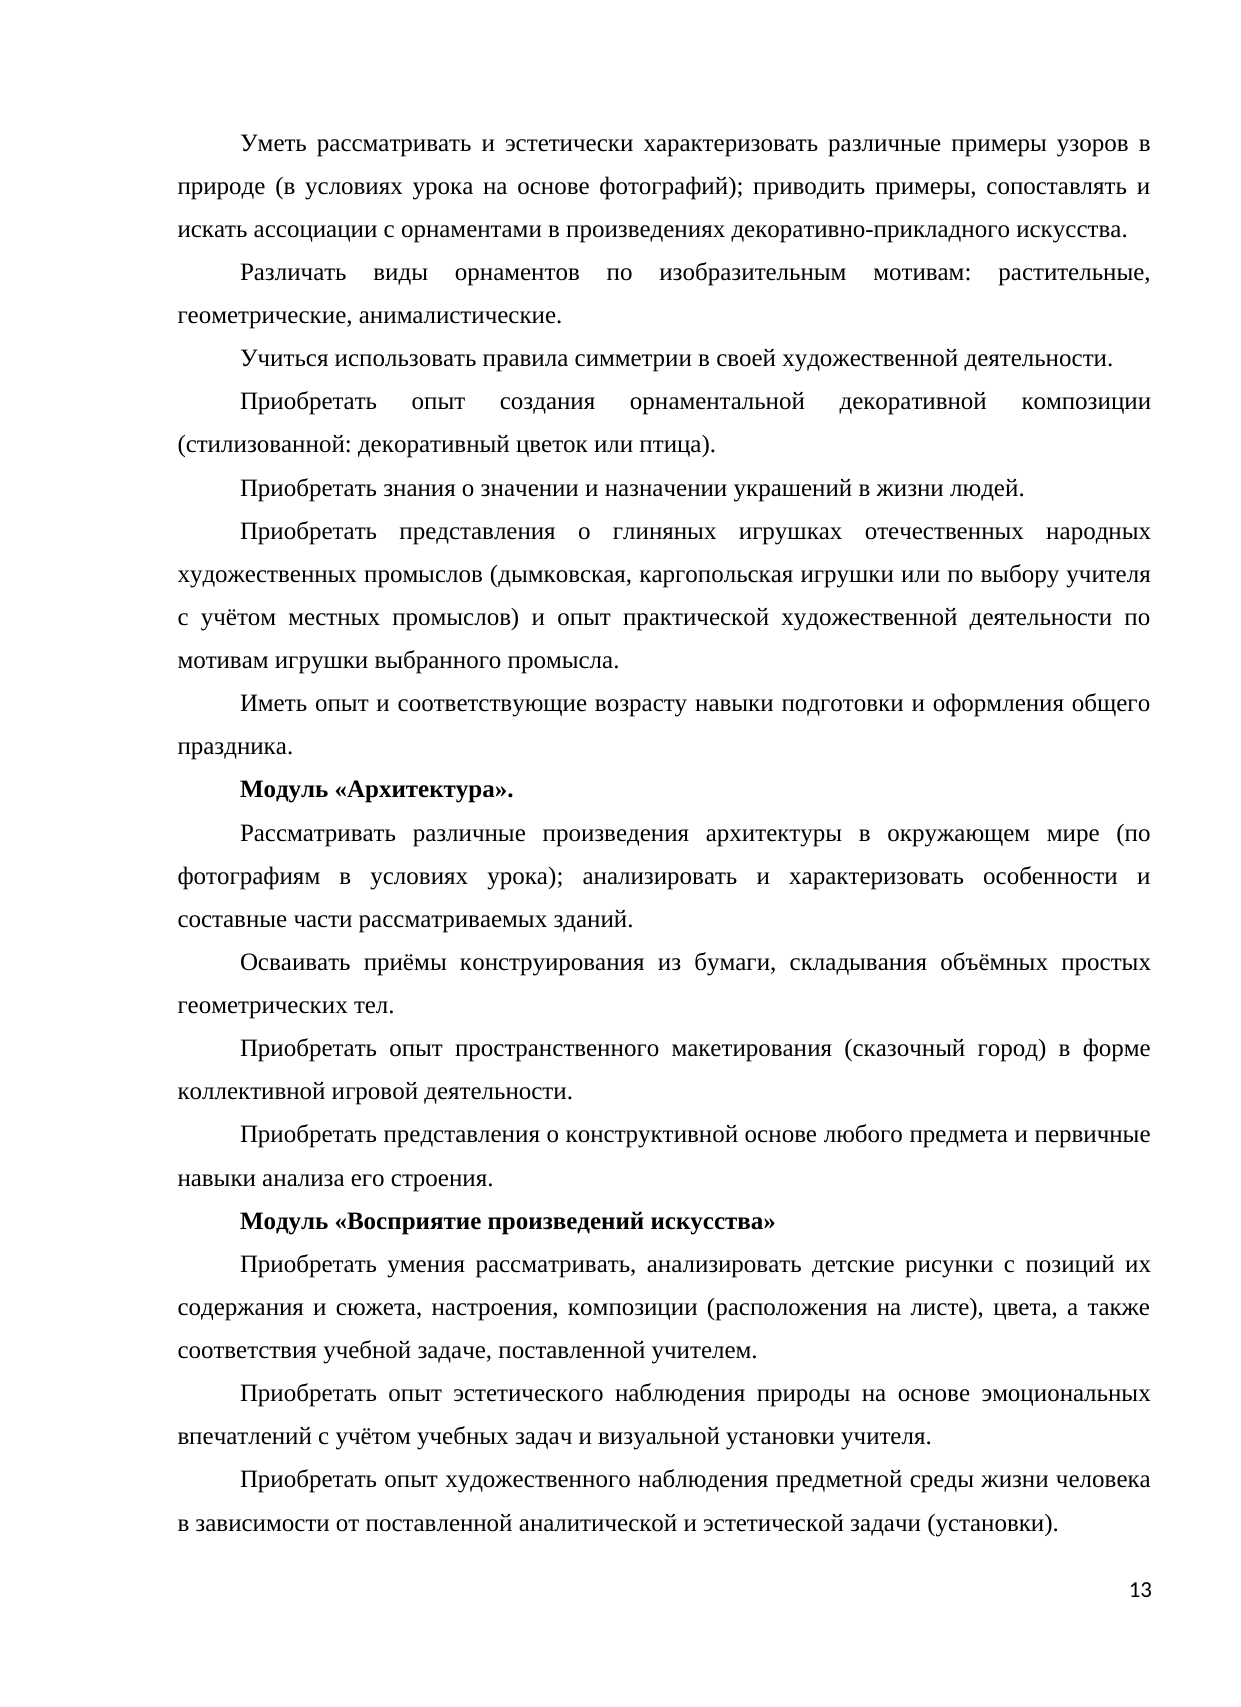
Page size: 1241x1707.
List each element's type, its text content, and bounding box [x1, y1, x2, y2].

text Приобретать представления о конструктивной основе любого предмета и первичные навыки анализа его строения. [177, 1119, 1152, 1191]
text Приобретать опыт пространственного макетирования (сказочный город) в форме коллективной игровой деятельности. [177, 1033, 1152, 1105]
text Модуль «Восприятие произведений искусства» [177, 1206, 1152, 1234]
text Модуль «Архитектура». [177, 774, 1152, 803]
text Уметь рассматривать и эстетически характеризовать различные примеры узоров в природе (в условиях урока на основе фотографий); приводить примеры, сопоставлять и искать ассоциации с орнаментами в произведениях декоративно-прикладного искусства. [177, 128, 1152, 243]
text Учиться использовать правила симметрии в своей художественной деятельности. [177, 343, 1152, 372]
text Рассматривать различные произведения архитектуры в окружающем мире (по фотографиям в условиях урока); анализировать и характеризовать особенности и составные части рассматриваемых зданий. [177, 818, 1152, 933]
text Приобретать опыт эстетического наблюдения природы на основе эмоциональных впечатлений с учётом учебных задач и визуальной установки учителя. [177, 1378, 1152, 1450]
text Различать виды орнаментов по изобразительным мотивам: растительные, геометрические, анималистические. [177, 257, 1152, 329]
text Приобретать умения рассматривать, анализировать детские рисунки с позиций их содержания и сюжета, настроения, композиции (расположения на листе), цвета, а также соответствия учебной задаче, поставленной учителем. [177, 1249, 1152, 1364]
text Приобретать знания о значении и назначении украшений в жизни людей. [177, 473, 1152, 501]
text Иметь опыт и соответствующие возрасту навыки подготовки и оформления общего праздника. [177, 688, 1152, 760]
text Осваивать приёмы конструирования из бумаги, складывания объёмных простых геометрических тел. [177, 947, 1152, 1019]
text Приобретать опыт создания орнаментальной декоративной композиции (стилизованной: декоративный цветок или птица). [177, 386, 1152, 458]
text Приобретать представления о глиняных игрушках отечественных народных художественных промыслов (дымковская, каргопольская игрушки или по выбору учителя с учётом местных промыслов) и опыт практической художественной деятельности по мотивам игрушки выбранного промысла. [177, 516, 1152, 674]
text Приобретать опыт художественного наблюдения предметной среды жизни человека в зависимости от поставленной аналитической и эстетической задачи (установки). [177, 1464, 1152, 1536]
